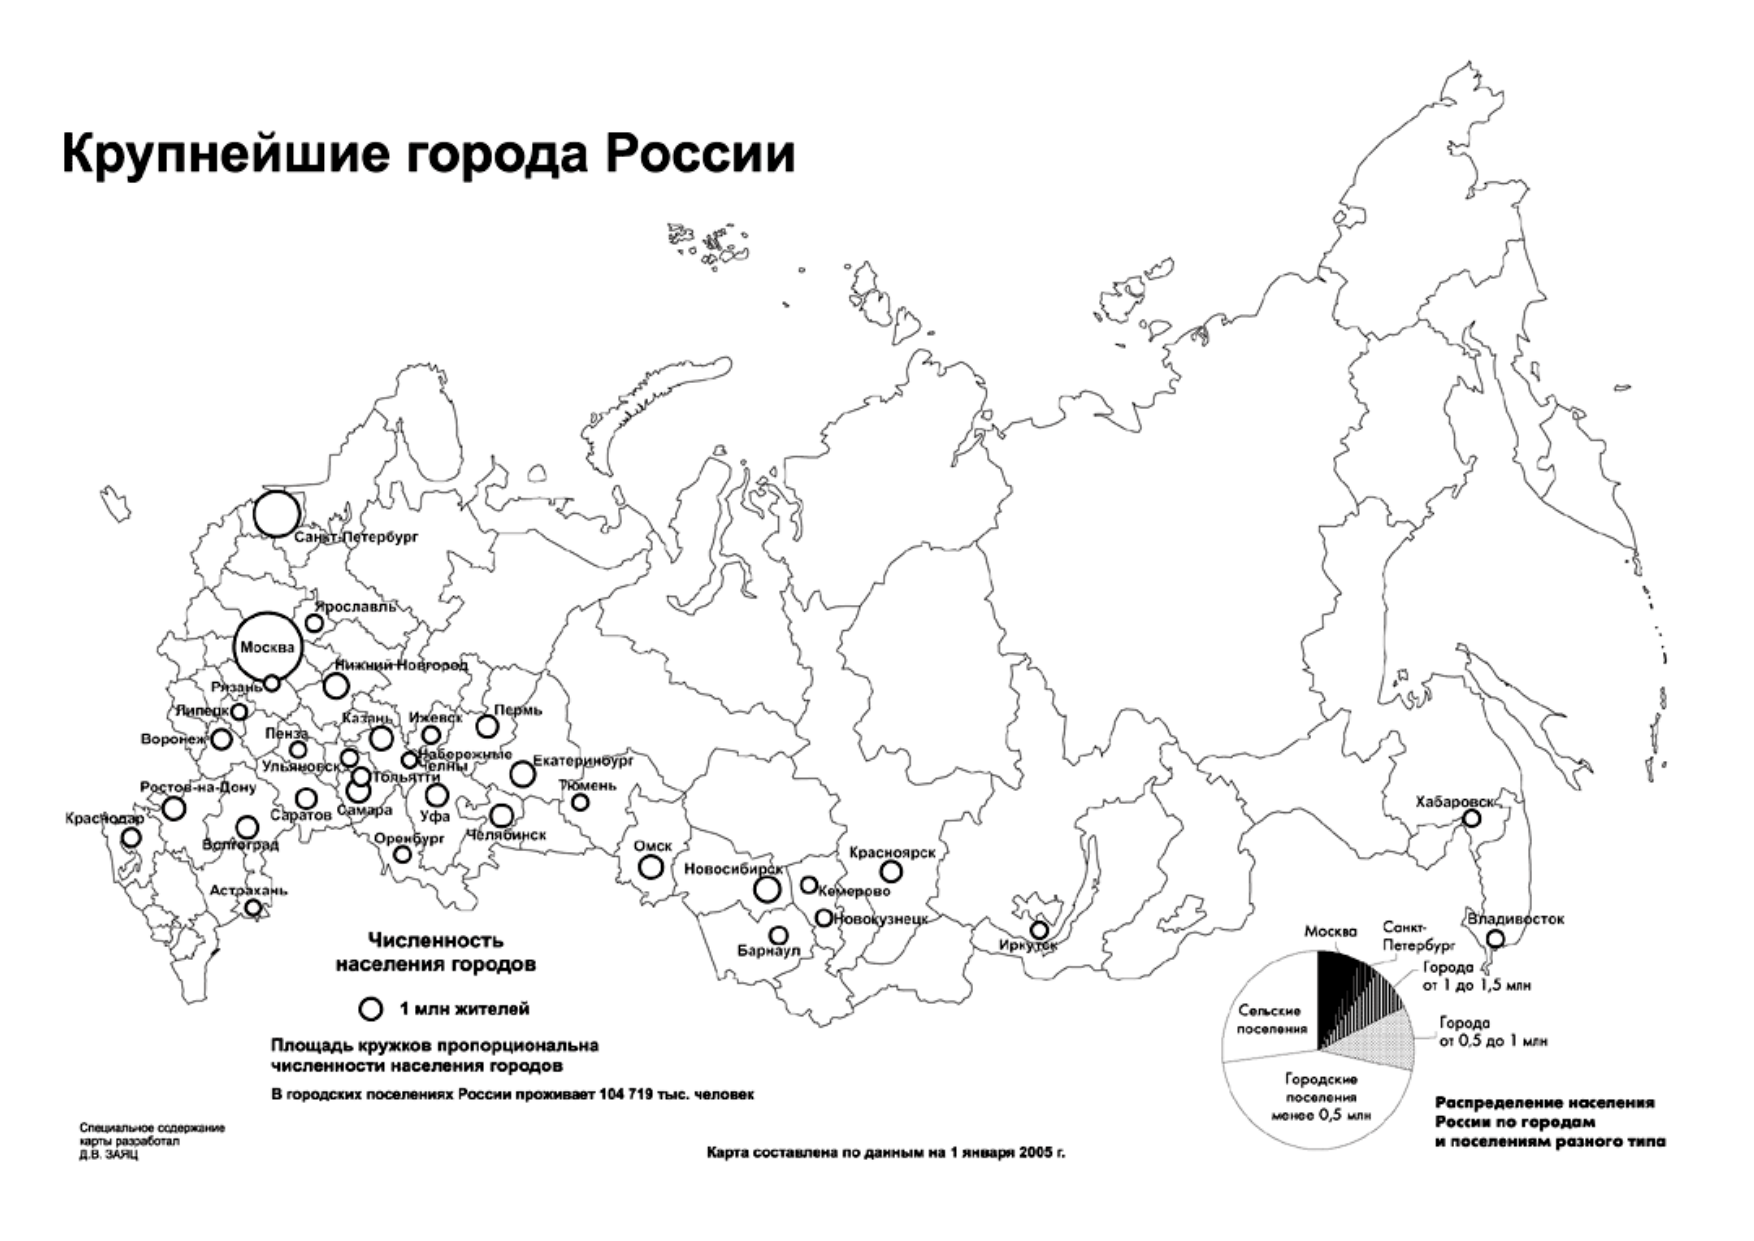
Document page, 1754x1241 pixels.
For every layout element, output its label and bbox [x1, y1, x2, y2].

picture [50, 53, 1675, 1166]
